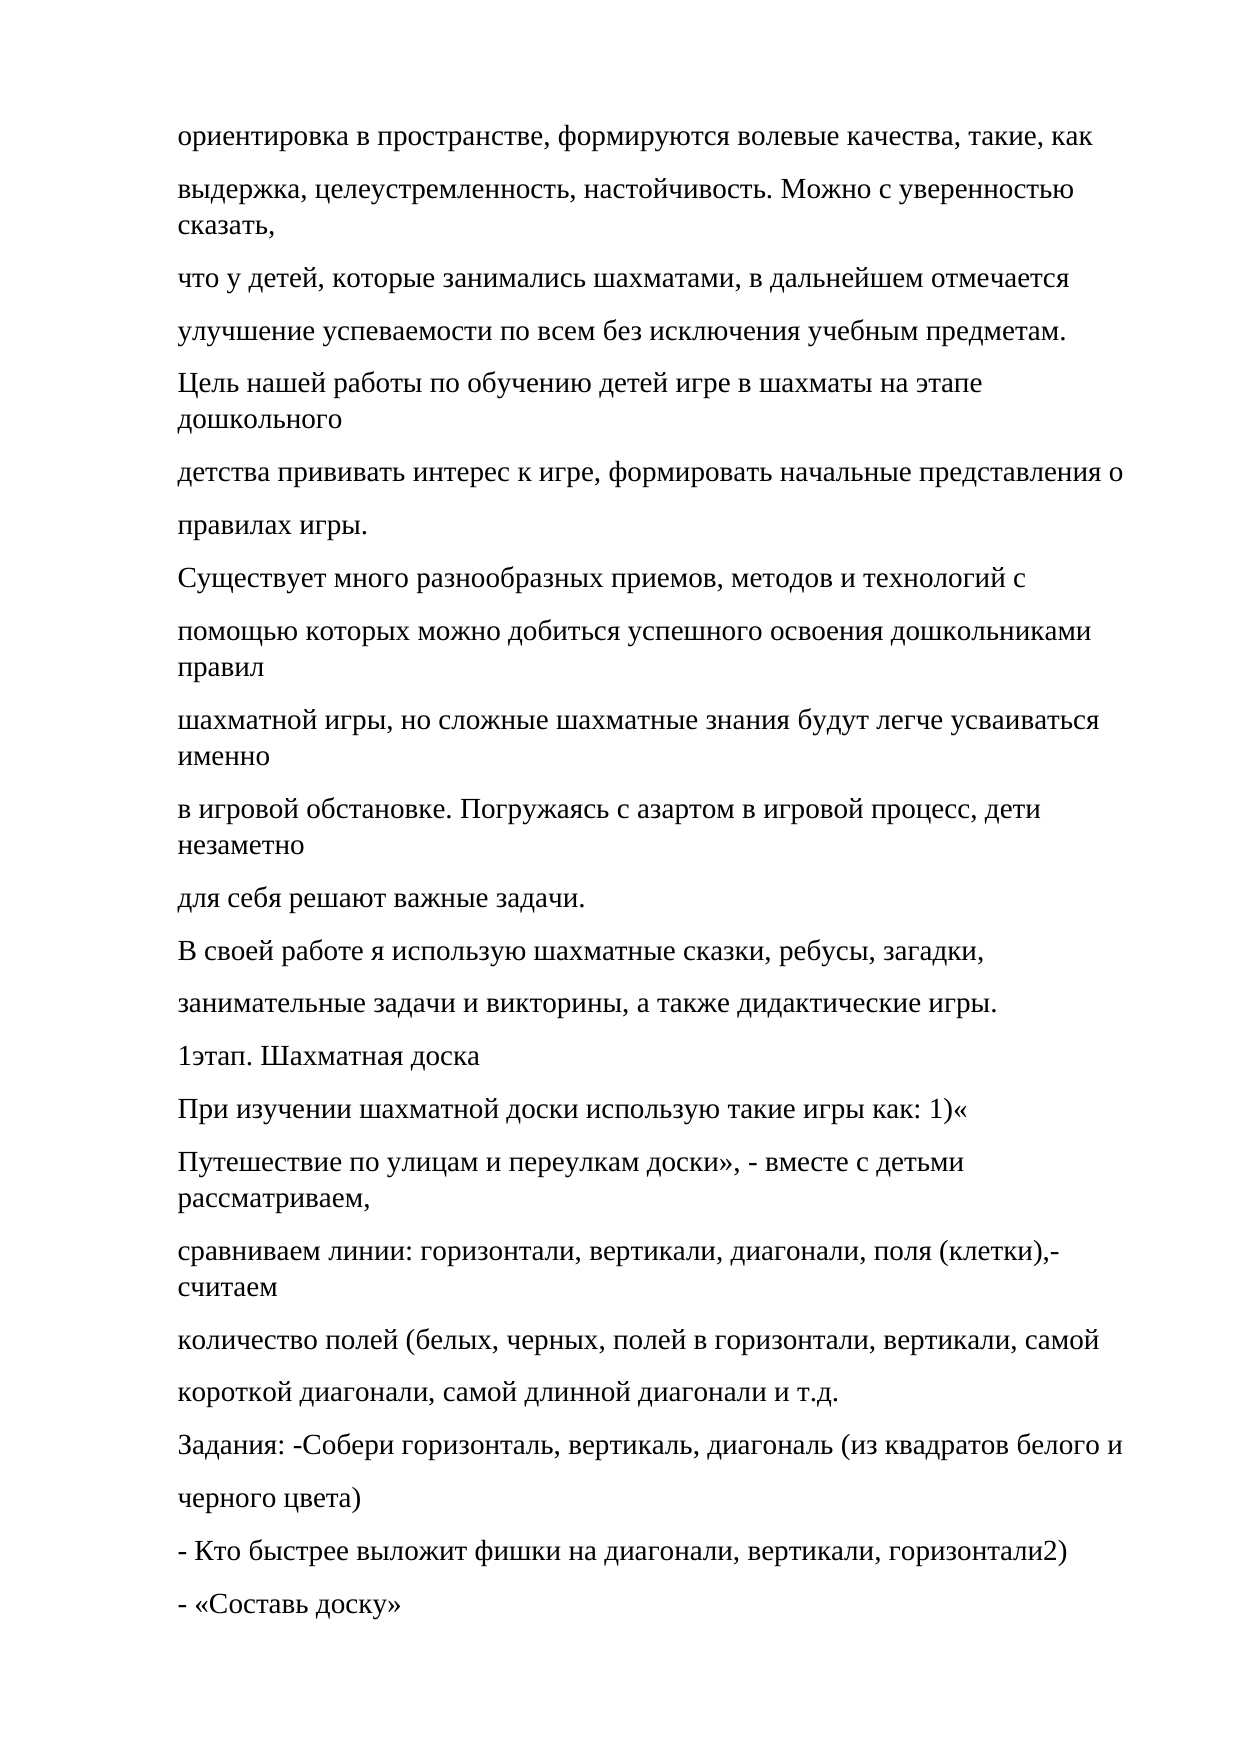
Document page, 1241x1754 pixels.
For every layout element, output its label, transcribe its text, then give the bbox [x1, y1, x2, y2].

text Задания: -Собери горизонталь, вертикаль, диагональ (из квадратов белого и [177, 1427, 1152, 1461]
text ориентировка в пространстве, формируются волевые качества, такие, как [177, 118, 1152, 152]
text 1этап. Шахматная доска [177, 1038, 1152, 1072]
text Путешествие по улицам и переулкам доски», - вместе с детьми рассматриваем, [177, 1144, 1152, 1213]
text Существует много разнообразных приемов, методов и технологий с [177, 560, 1152, 594]
text детства прививать интерес к игре, формировать начальные представления о [177, 454, 1152, 488]
text помощью которых можно добиться успешного освоения дошкольниками правил [177, 613, 1152, 683]
text правилах игры. [177, 507, 1152, 541]
text В своей работе я использую шахматные сказки, ребусы, загадки, [177, 933, 1152, 966]
text черного цвета) [177, 1480, 1152, 1514]
text - «Составь доску» [177, 1586, 1152, 1619]
text в игровой обстановке. Погружаясь с азартом в игровой процесс, дети незаметно [177, 791, 1152, 861]
text выдержка, целеустремленность, настойчивость. Можно с уверенностью сказать, [177, 171, 1152, 241]
text занимательные задачи и викторины, а также дидактические игры. [177, 985, 1152, 1019]
text улучшение успеваемости по всем без исключения учебным предметам. [177, 313, 1152, 346]
text количество полей (белых, черных, полей в горизонтали, вертикали, самой [177, 1322, 1152, 1355]
text короткой диагонали, самой длинной диагонали и т.д. [177, 1374, 1152, 1408]
text что у детей, которые занимались шахматами, в дальнейшем отмечается [177, 260, 1152, 293]
text Цель нашей работы по обучению детей игре в шахматы на этапе дошкольного [177, 366, 1152, 435]
text для себя решают важные задачи. [177, 880, 1152, 913]
text При изучении шахматной доски использую такие игры как: 1)« [177, 1091, 1152, 1124]
text - Кто быстрее выложит фишки на диагонали, вертикали, горизонтали2) [177, 1533, 1152, 1567]
text сравниваем линии: горизонтали, вертикали, диагонали, поля (клетки),-считаем [177, 1233, 1152, 1302]
text шахматной игры, но сложные шахматные знания будут легче усваиваться именно [177, 702, 1152, 772]
